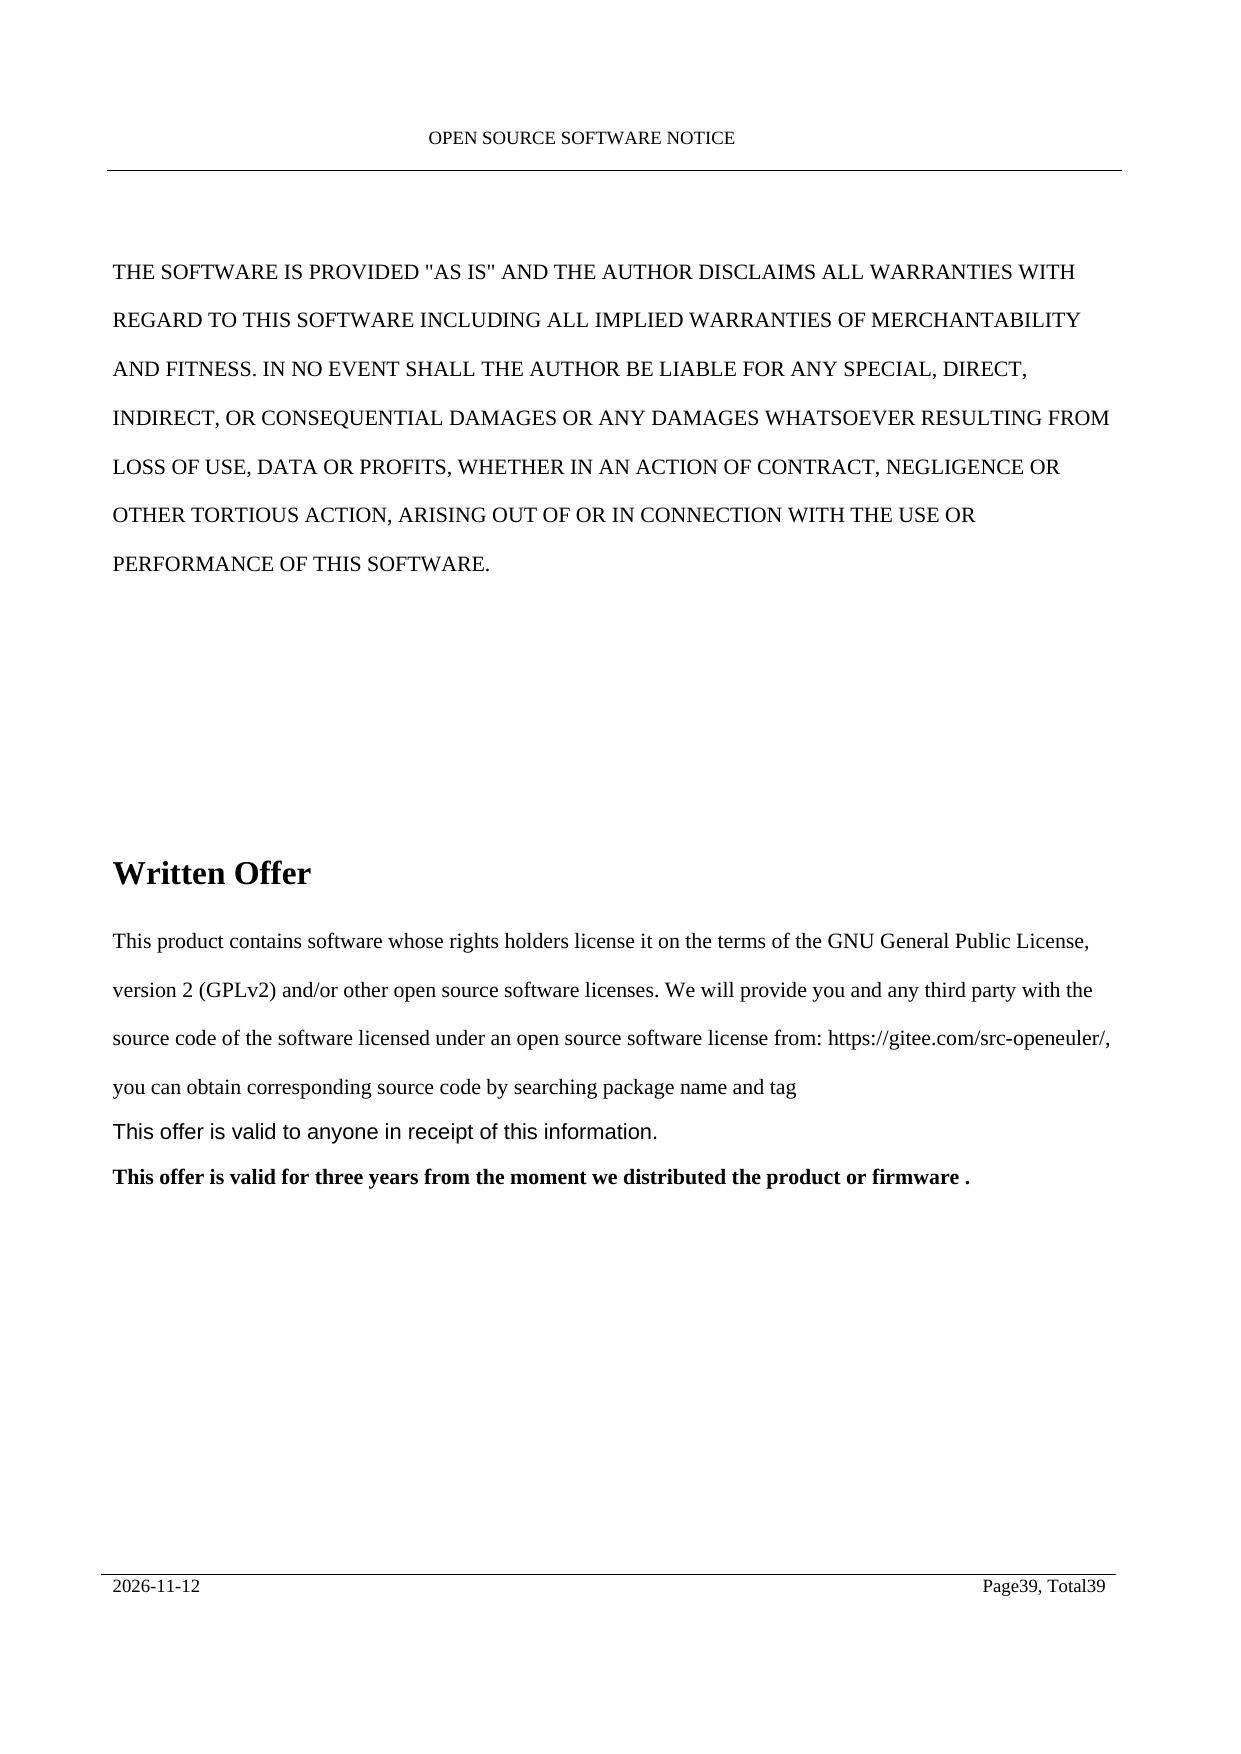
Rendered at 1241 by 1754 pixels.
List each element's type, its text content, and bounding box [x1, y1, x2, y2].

text This offer is valid to anyone in receipt of this information. [112, 1116, 1128, 1148]
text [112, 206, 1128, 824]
text Written Offer [112, 840, 1128, 905]
text This product contains software whose rights holders license it on the terms of the GNU General Public License, version 2 (GPLv2) and/or other open source software licenses. We will provide you and any third party with the source code of the software licensed under an open source software license from: https://gitee.com/src-openeuler/, you can obtain corresponding source code by searching package name and tag [112, 924, 1128, 1103]
text This offer is valid for three years from the moment we distributed the product or firmware . [112, 1161, 1128, 1193]
